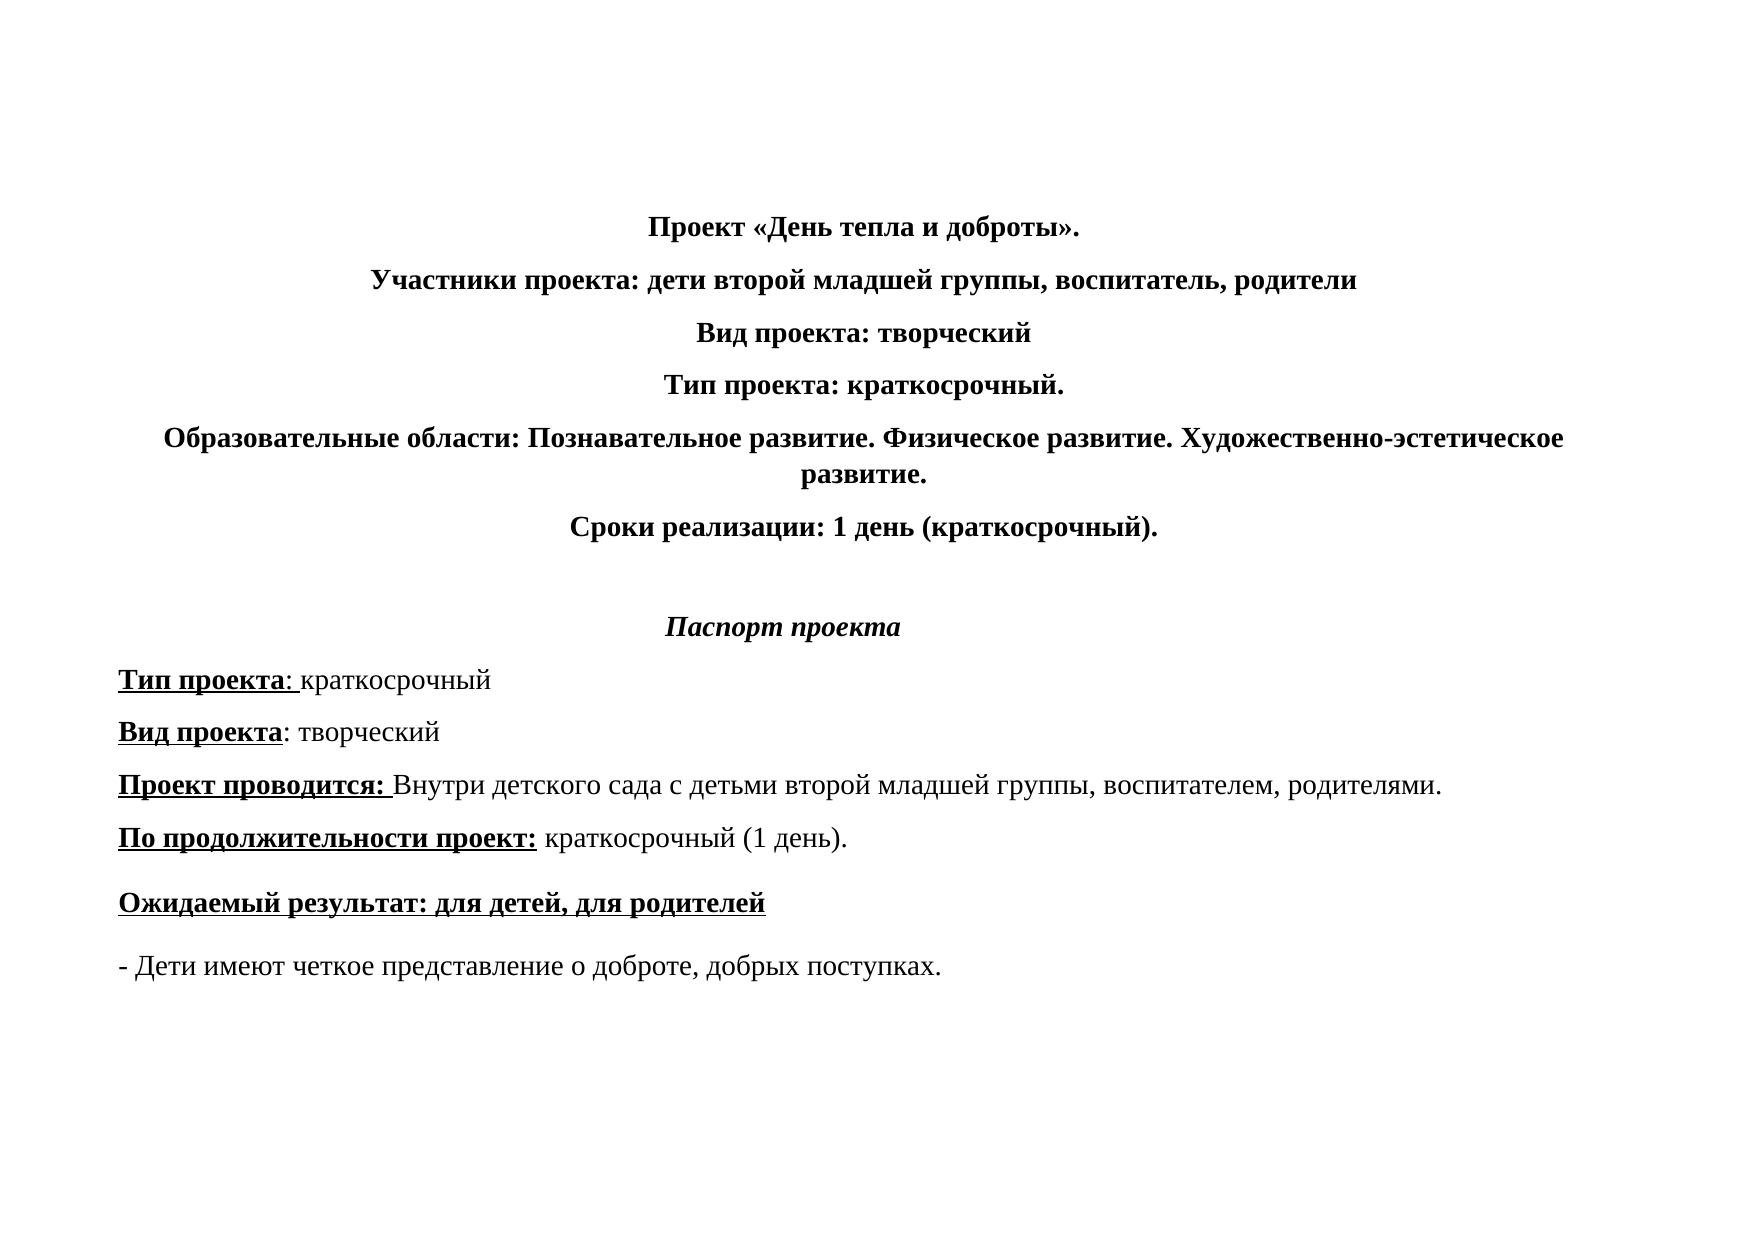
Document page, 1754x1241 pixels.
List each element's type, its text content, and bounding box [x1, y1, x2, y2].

text Проект «День тепла и доброты». [118, 209, 1609, 243]
text Вид проекта: творческий [118, 714, 1609, 748]
text - Дети имеют четкое представление о доброте, добрых поступках. [118, 948, 1609, 982]
text Проект проводится: Внутри детского сада с детьми второй младшей группы, воспитателем, родителями. [118, 767, 1609, 801]
text По продолжительности проект: краткосрочный (1 день). [118, 820, 1609, 854]
text Образовательные области: Познавательное развитие. Физическое развитие. Художественно-эстетическое развитие. [118, 420, 1609, 490]
text Вид проекта: творческий [118, 315, 1609, 348]
text Тип проекта: краткосрочный [118, 662, 1609, 695]
text Ожидаемый результат: для детей, для родителей [118, 886, 1609, 919]
text Паспорт проекта [118, 609, 1609, 642]
text Участники проекта: дети второй младшей группы, воспитатель, родители [118, 262, 1609, 295]
text Тип проекта: краткосрочный. [118, 367, 1609, 401]
text Сроки реализации: 1 день (краткосрочный). [118, 509, 1609, 543]
